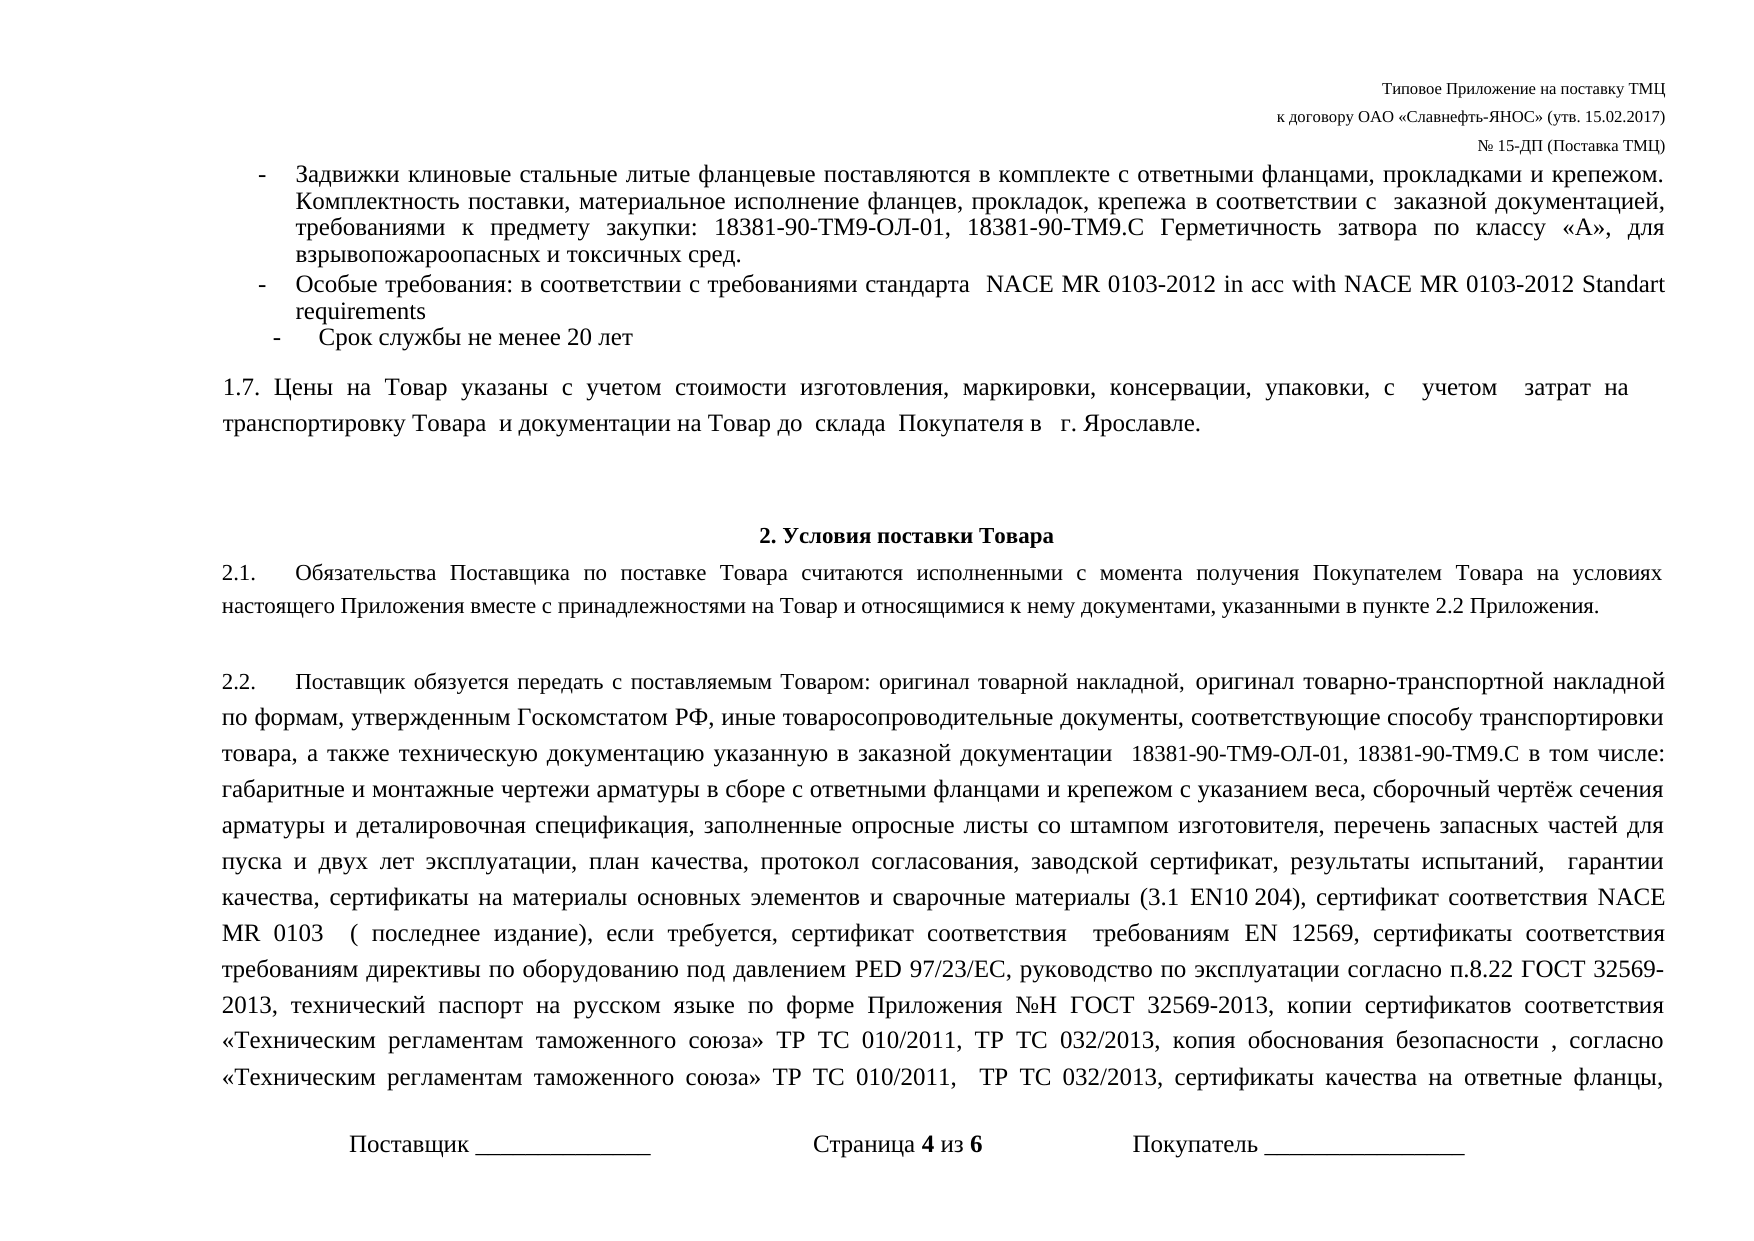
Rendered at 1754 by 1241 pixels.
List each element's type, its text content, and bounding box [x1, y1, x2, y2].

text 2. Условия поставки Товара [148, 522, 1665, 548]
text 2.1. Обязательства Поставщика по поставке Товара считаются исполненными с момента получения Покупателем Товара на условиях настоящего Приложения вместе с принадлежностями на Товар и относящимися к нему документами, указанными в пункте 2.2 Приложения. [222, 559, 1665, 618]
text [222, 666, 1665, 1090]
